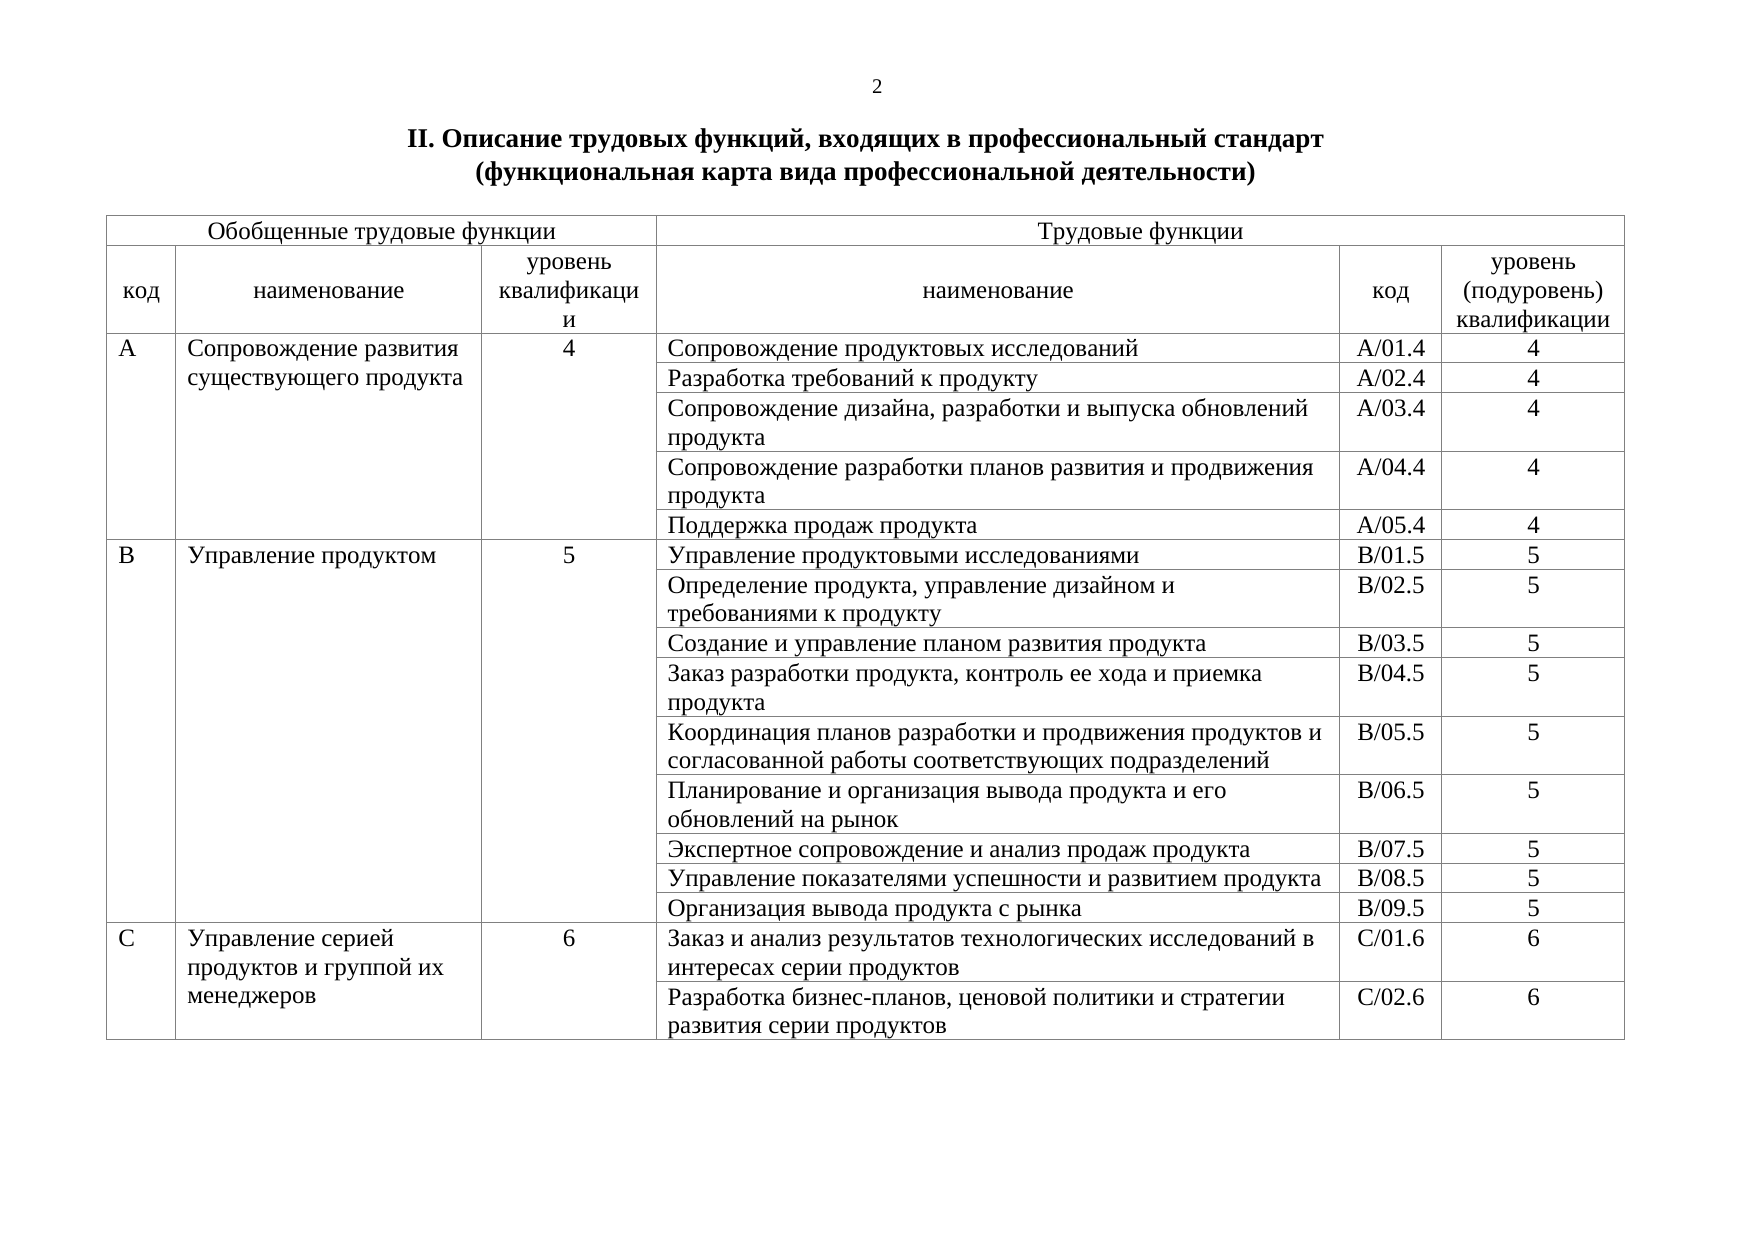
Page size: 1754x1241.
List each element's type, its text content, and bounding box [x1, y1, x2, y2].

table_cell B/08.5 [1340, 864, 1441, 892]
table_cell Разработка требований к продукту [657, 363, 1339, 392]
table_cell A/05.4 [1340, 510, 1441, 539]
table_cell Управление серией продуктов и группой их менеджеров [176, 923, 481, 1039]
table_cell 4 [1442, 334, 1624, 362]
table_cell Заказ и анализ результатов технологических исследований в интересах серии продуктов [657, 923, 1339, 981]
table_cell 5 [1442, 658, 1624, 716]
table_cell B/07.5 [1340, 834, 1441, 862]
table_cell A/02.4 [1340, 363, 1441, 392]
table_cell B [107, 540, 175, 922]
table_cell B/02.5 [1340, 570, 1441, 627]
table_cell Организация вывода продукта с рынка [657, 893, 1339, 922]
table_cell C/01.6 [1340, 923, 1441, 981]
table_cell 5 [1442, 864, 1624, 892]
table_cell 4 [1442, 393, 1624, 451]
table_cell 5 [1442, 570, 1624, 627]
table_cell B/03.5 [1340, 628, 1441, 657]
table_cell уровень (подуровень) квалификации [1442, 246, 1624, 332]
table_cell A/04.4 [1340, 452, 1441, 509]
table_cell B/05.5 [1340, 717, 1441, 774]
table_header Обобщенные трудовые функции [107, 216, 656, 245]
table_cell Сопровождение развития существующего продукта [176, 334, 481, 539]
table_cell 5 [1442, 540, 1624, 569]
table_cell C/02.6 [1340, 982, 1441, 1039]
table_header II. Описание трудовых функций, входящих в профессиональный стандарт (функциональная карта вида профессиональной деятельности) [107, 122, 1624, 187]
table_cell Определение продукта, управление дизайном и требованиями к продукту [657, 570, 1339, 627]
table_cell Управление показателями успешности и развитием продукта [657, 864, 1339, 892]
table_cell 6 [1442, 923, 1624, 981]
table_header Трудовые функции [657, 216, 1624, 245]
table_cell Координация планов разработки и продвижения продуктов и согласованной работы соответствующих подразделений [657, 717, 1339, 774]
table_cell код [107, 246, 175, 332]
table_cell Создание и управление планом развития продукта [657, 628, 1339, 657]
table_cell A/01.4 [1340, 334, 1441, 362]
table_cell 4 [482, 334, 656, 539]
table_cell Сопровождение продуктовых исследований [657, 334, 1339, 362]
table_cell код [1340, 246, 1441, 332]
table_cell наименование [657, 246, 1339, 332]
table_cell 5 [1442, 775, 1624, 833]
table_cell Планирование и организация вывода продукта и его обновлений на рынок [657, 775, 1339, 833]
table_cell уровень квалификации [482, 246, 656, 332]
table_cell 5 [1442, 628, 1624, 657]
table_cell 5 [482, 540, 656, 922]
table_cell 6 [1442, 982, 1624, 1039]
table_cell Заказ разработки продукта, контроль ее хода и приемка продукта [657, 658, 1339, 716]
table_cell Управление продуктом [176, 540, 481, 922]
table_cell B/04.5 [1340, 658, 1441, 716]
table_cell Экспертное сопровождение и анализ продаж продукта [657, 834, 1339, 862]
table_cell 5 [1442, 717, 1624, 774]
table_cell 4 [1442, 363, 1624, 392]
table_cell B/09.5 [1340, 893, 1441, 922]
table_cell Поддержка продаж продукта [657, 510, 1339, 539]
table_cell C [107, 923, 175, 1039]
table_cell Сопровождение дизайна, разработки и выпуска обновлений продукта [657, 393, 1339, 451]
table_cell Сопровождение разработки планов развития и продвижения продукта [657, 452, 1339, 509]
table_cell 5 [1442, 834, 1624, 862]
table_cell Разработка бизнес-планов, ценовой политики и стратегии развития серии продуктов [657, 982, 1339, 1039]
table_cell A [107, 334, 175, 539]
table_cell Управление продуктовыми исследованиями [657, 540, 1339, 569]
table_cell 4 [1442, 452, 1624, 509]
table_cell 6 [482, 923, 656, 1039]
table_cell 5 [1442, 893, 1624, 922]
table_cell B/06.5 [1340, 775, 1441, 833]
table_cell B/01.5 [1340, 540, 1441, 569]
table_cell A/03.4 [1340, 393, 1441, 451]
table_cell наименование [176, 246, 481, 332]
table_cell 4 [1442, 510, 1624, 539]
